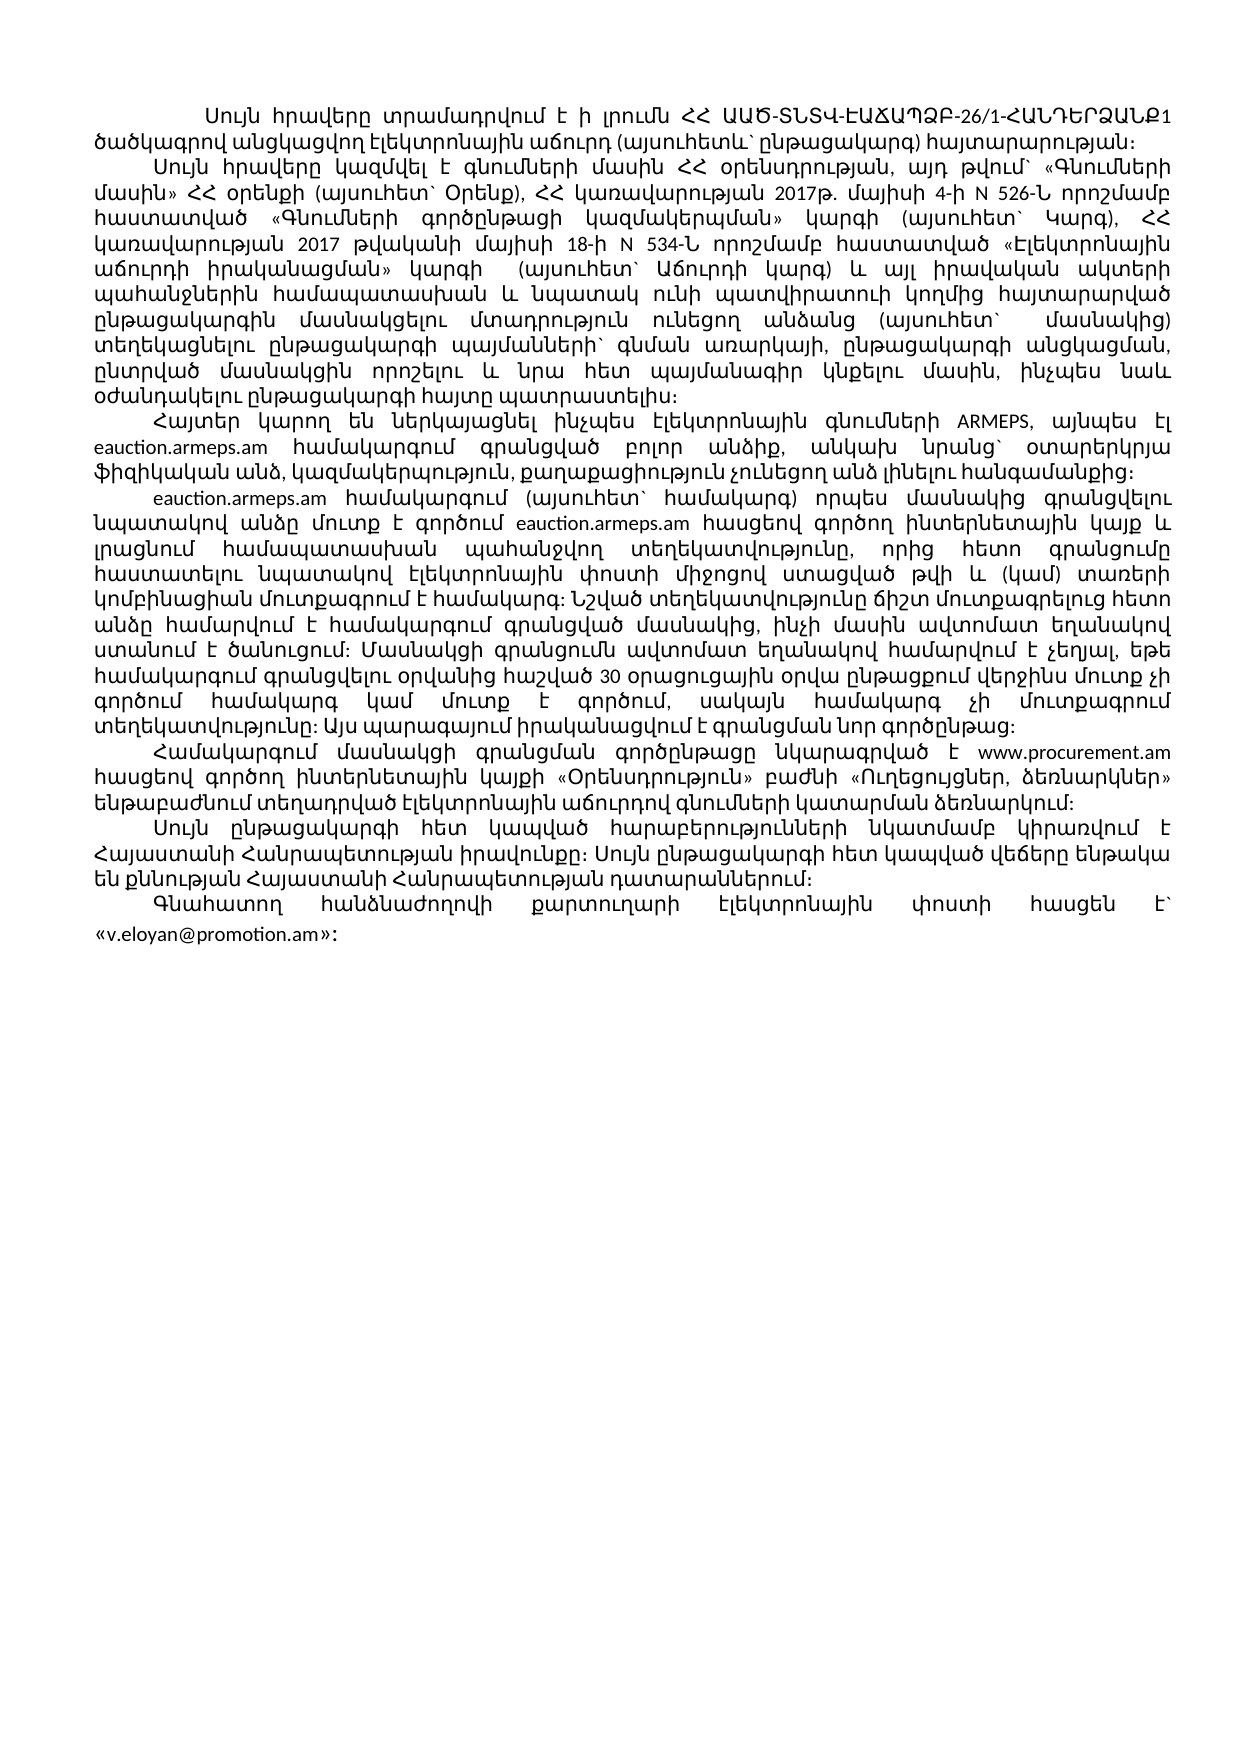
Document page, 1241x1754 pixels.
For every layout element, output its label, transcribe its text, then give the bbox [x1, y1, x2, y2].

text Գնահատող հանձնաժողովի քարտուղարի էլեկտրոնային փոստի հասցեն է` «v.eloyan@promotion.am»: [94, 892, 1171, 948]
text Սույն հրավերը կազմվել է գնումների մասին ՀՀ օրենսդրության, այդ թվում` «Գնումների մասին» ՀՀ օրենքի (այսուհետ` Օրենք), ՀՀ կառավարության 2017թ. մայիսի 4-ի N 526-Ն որոշմամբ հաստատված «Գնումների գործընթացի կազմակերպման» կարգի (այսուհետ` Կարգ), ՀՀ կառավարության 2017 թվականի մայիսի 18-ի N 534-Ն որոշմամբ հաստատված «Էլեկտրոնային աճուրդի իրականացման» կարգի (այսուհետ` Աճուրդի կարգ) և այլ իրավական ակտերի պահանջներին համապատասխան և նպատակ ունի պատվիրատուի կողմից հայտարարված ընթացակարգին մասնակցելու մտադրություն ունեցող անձանց (այսուհետ` մասնակից) տեղեկացնելու ընթացակարգի պայմանների` գնման առարկայի, ընթացակարգի անցկացման, ընտրված մասնակցին որոշելու և նրա հետ պայմանագիր կնքելու մասին, ինչպես նաև օժանդակելու ընթացակարգի հայտը պատրաստելիս։ [94, 154, 1171, 409]
text Սույն հրավերը տրամադրվում է ի լրումն ՀՀ ԱԱԾ-ՏՆՏՎ-ԷԱՃԱՊՁԲ-26/1-ՀԱՆԴԵՐՁԱՆՔ1 ծածկագրով անցկացվող էլեկտրոնային աճուրդ (այսուհետև` ընթացակարգ) հայտարարության։ [94, 104, 1171, 154]
text Հայտեր կարող են ներկայացնել ինչպես էլեկտրոնային գնումների ARMEPS, այնպես էլ eauction.armeps.am համակարգում գրանցված բոլոր անձիք, անկախ նրանց` օտարերկրյա ֆիզիկական անձ, կազմակերպություն, քաղաքացիություն չունեցող անձ լինելու հանգամանքից։ [94, 409, 1171, 485]
text Սույն ընթացակարգի հետ կապված հարաբերությունների նկատմամբ կիրառվում է Հայաստանի Հանրապետության իրավունքը։ Սույն ընթացակարգի հետ կապված վեճերը ենթակա են քննության Հայաստանի Հանրապետության դատարաններում։ [94, 815, 1171, 892]
text eauction.armeps.am համակարգում (այսուհետ` համակարգ) որպես մասնակից գրանցվելու նպատակով անձը մուտք է գործում eauction.armeps.am հասցեով գործող ինտերնետային կայք և լրացնում համապատասխան պահանջվող տեղեկատվությունը, որից հետո գրանցումը հաստատելու նպատակով էլեկտրոնային փոստի միջոցով ստացված թվի և (կամ) տառերի կոմբինացիան մուտքագրում է համակարգ: Նշված տեղեկատվությունը ճիշտ մուտքագրելուց հետո անձը համարվում է համակարգում գրանցված մասնակից, ինչի մասին ավտոմատ եղանակով ստանում է ծանուցում: Մասնակցի գրանցումն ավտոմատ եղանակով համարվում է չեղյալ, եթե համակարգում գրանցվելու օրվանից հաշված 30 օրացուցային օրվա ընթացքում վերջինս մուտք չի գործում համակարգ կամ մուտք է գործում, սակայն համակարգ չի մուտքագրում տեղեկատվությունը: Այս պարագայում իրականացվում է գրանցման նոր գործընթաց: [94, 485, 1171, 739]
text Համակարգում մասնակցի գրանցման գործընթացը նկարագրված է www.procurement.am հասցեով գործող ինտերնետային կայքի «Օրենսդրություն» բաժնի «Ուղեցույցներ, ձեռնարկներ» ենթաբաժնում տեղադրված էլեկտրոնային աճուրդով գնումների կատարման ձեռնարկում: [94, 739, 1171, 815]
